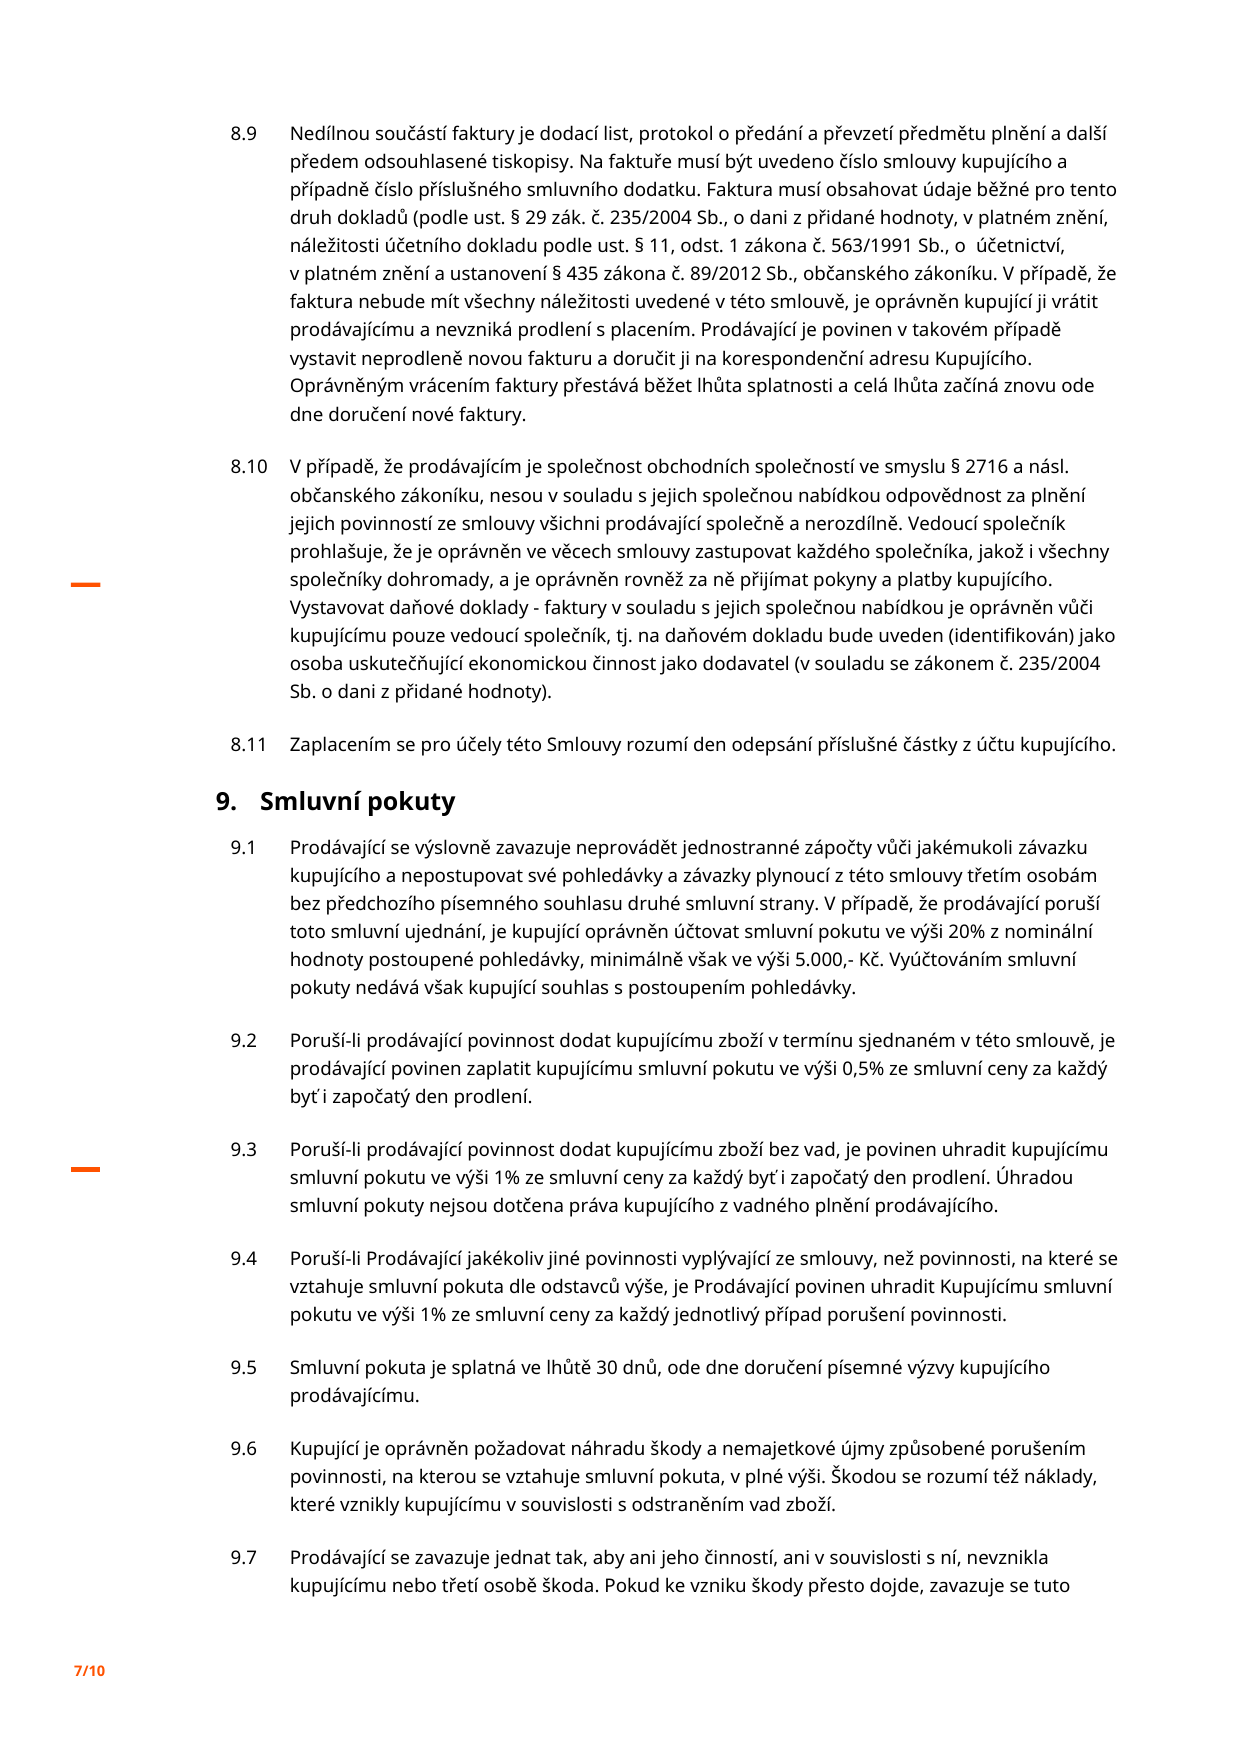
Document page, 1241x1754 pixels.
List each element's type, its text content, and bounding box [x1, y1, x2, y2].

list Poruší-li prodávající povinnost dodat kupujícímu zboží bez vad, je povinen uhradit kupujícímu smluvní pokutu ve výši 1% ze smluvní ceny za každý byť i započatý den prodlení. Úhradou smluvní pokuty nejsou dotčena práva kupujícího z vadného plnění prodávajícího. [230, 1136, 1122, 1218]
list Zaplacením se pro účely této Smlouvy rozumí den odepsání příslušné částky z účtu kupujícího. [230, 731, 1122, 757]
list Poruší-li Prodávající jakékoliv jiné povinnosti vyplývající ze smlouvy, než povinnosti, na které se vztahuje smluvní pokuta dle odstavců výše, je Prodávající povinen uhradit Kupujícímu smluvní pokutu ve výši 1% ze smluvní ceny za každý jednotlivý případ porušení povinnosti. [230, 1245, 1122, 1327]
list Kupující je oprávněn požadovat náhradu škody a nemajetkové újmy způsobené porušením povinnosti, na kterou se vztahuje smluvní pokuta, v plné výši. Škodou se rozumí též náklady, které vznikly kupujícímu v souvislosti s odstraněním vad zboží. [230, 1435, 1122, 1517]
list Smluvní pokuty [216, 784, 1122, 818]
list Prodávající se výslovně zavazuje neprovádět jednostranné zápočty vůči jakémukoli závazku kupujícího a nepostupovat své pohledávky a závazky plynoucí z této smlouvy třetím osobám bez předchozího písemného souhlasu druhé smluvní strany. V případě, že prodávající poruší toto smluvní ujednání, je kupující oprávněn účtovat smluvní pokutu ve výši 20% z nominální hodnoty postoupené pohledávky, minimálně však ve výši 5.000,- Kč. Vyúčtováním smluvní pokuty nedává však kupující souhlas s postoupením pohledávky. [230, 834, 1122, 999]
list Nedílnou součástí faktury je dodací list, protokol o předání a převzetí předmětu plnění a další předem odsouhlasené tiskopisy. Na faktuře musí být uvedeno číslo smlouvy kupujícího a případně číslo příslušného smluvního dodatku. Faktura musí obsahovat údaje běžné pro tento druh dokladů (podle ust. § 29 zák. č. 235/2004 Sb., o dani z přidané hodnoty, v platném znění, náležitosti účetního dokladu podle ust. § 11, odst. 1 zákona č. 563/1991 Sb., o účetnictví, v platném znění a ustanovení § 435 zákona č. 89/2012 Sb., občanského zákoníku. V případě, že faktura nebude mít všechny náležitosti uvedené v této smlouvě, je oprávněn kupující ji vrátit prodávajícímu a nevzniká prodlení s placením. Prodávající je povinen v takovém případě vystavit neprodleně novou fakturu a doručit ji na korespondenční adresu Kupujícího. Oprávněným vrácením faktury přestává běžet lhůta splatnosti a celá lhůta začíná znovu ode dne doručení nové faktury. [230, 121, 1122, 426]
list Smluvní pokuta je splatná ve lhůtě 30 dnů, ode dne doručení písemné výzvy kupujícího prodávajícímu. [230, 1354, 1122, 1408]
list V případě, že prodávajícím je společnost obchodních společností ve smyslu § 2716 a násl. občanského zákoníku, nesou v souladu s jejich společnou nabídkou odpovědnost za plnění jejich povinností ze smlouvy všichni prodávající společně a nerozdílně. Vedoucí společník prohlašuje, že je oprávněn ve věcech smlouvy zastupovat každého společníka, jakož i všechny společníky dohromady, a je oprávněn rovněž za ně přijímat pokyny a platby kupujícího. Vystavovat daňové doklady - faktury v souladu s jejich společnou nabídkou je oprávněn vůči kupujícímu pouze vedoucí společník, tj. na daňovém dokladu bude uveden (identifikován) jako osoba uskutečňující ekonomickou činnost jako dodavatel (v souladu se zákonem č. 235/2004 Sb. o dani z přidané hodnoty). [230, 454, 1122, 703]
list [230, 1544, 1122, 1598]
list Poruší-li prodávající povinnost dodat kupujícímu zboží v termínu sjednaném v této smlouvě, je prodávající povinen zaplatit kupujícímu smluvní pokutu ve výši 0,5% ze smluvní ceny za každý byť i započatý den prodlení. [230, 1027, 1122, 1109]
